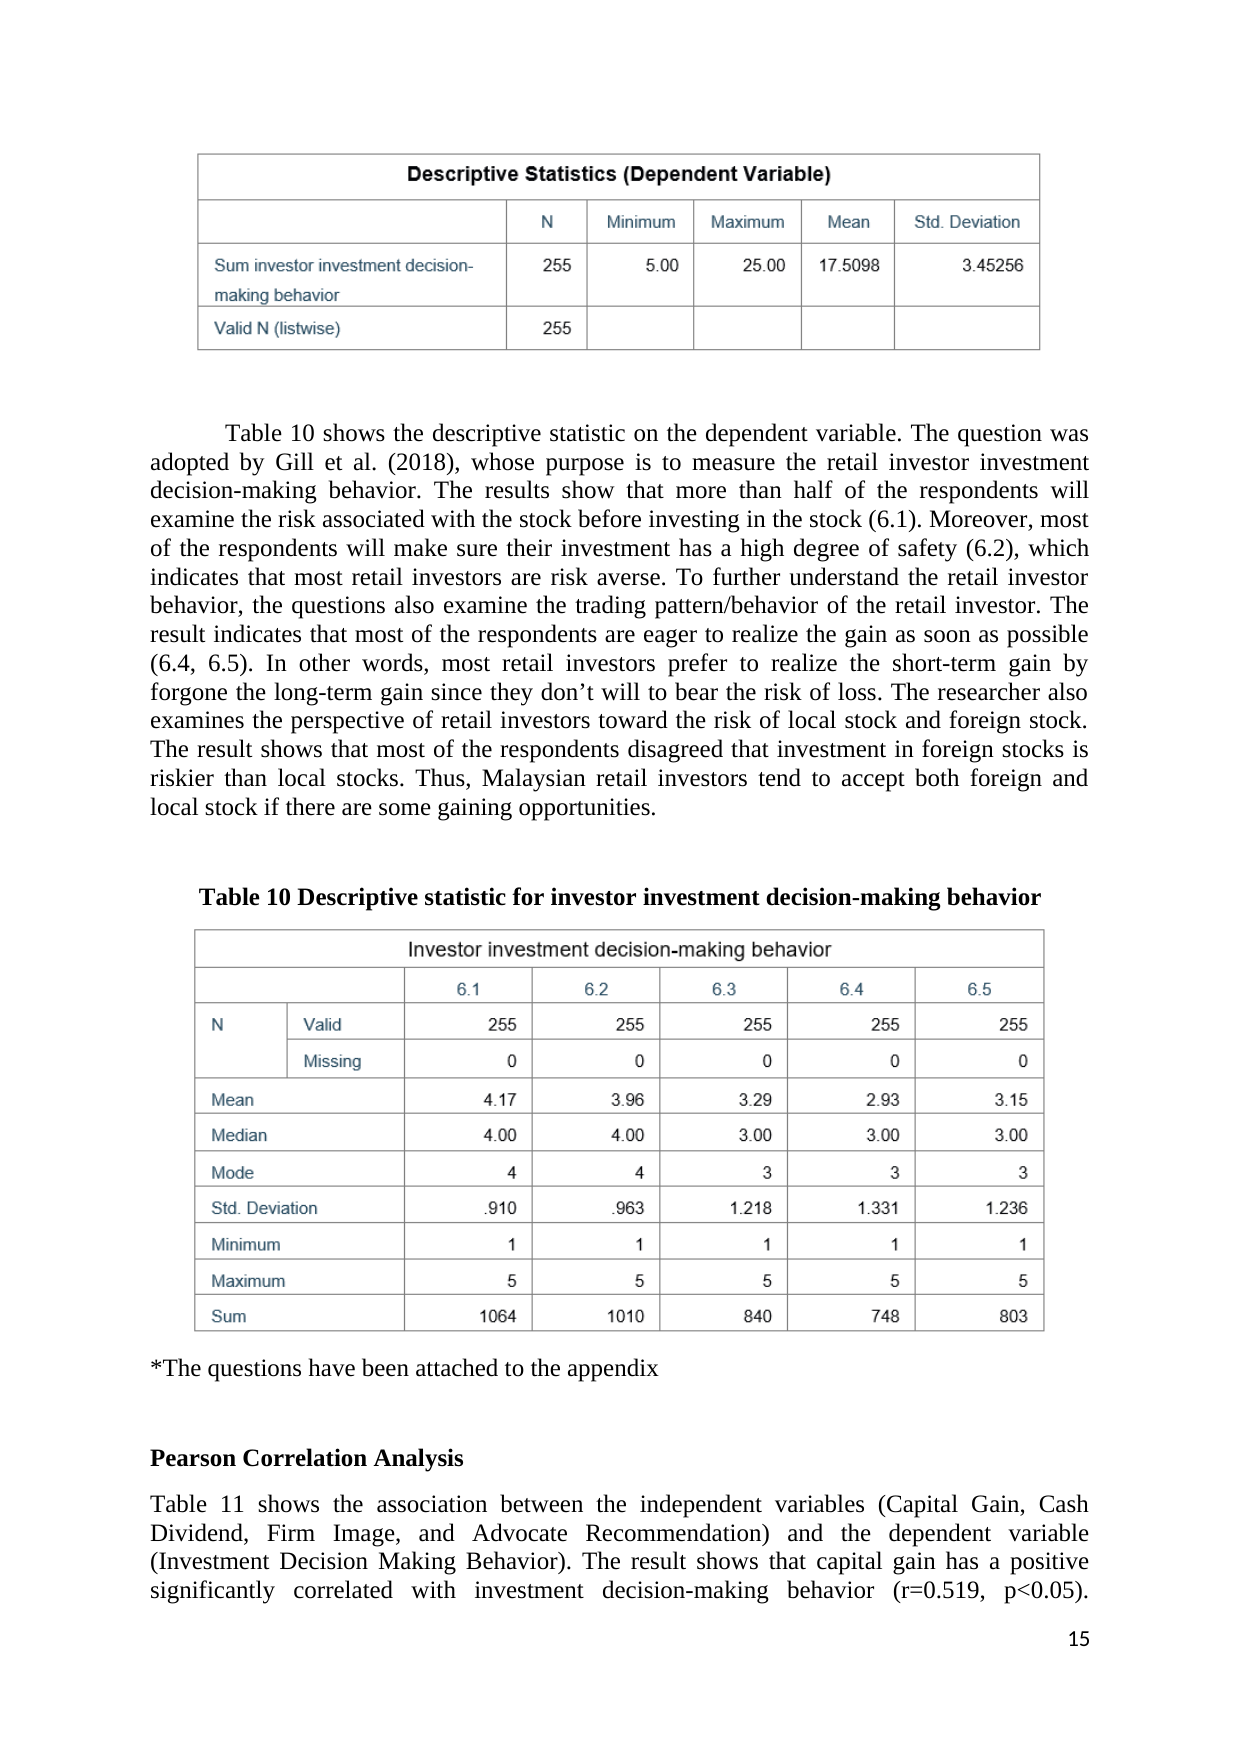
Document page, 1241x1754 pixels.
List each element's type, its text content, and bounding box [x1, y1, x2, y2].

text Table 10 shows the descriptive statistic on the dependent variable. The question was adopted by Gill et al. (2018), whose purpose is to measure the retail investor investment decision-making behavior. The results show that more than half of the respondents will examine the risk associated with the stock before investing in the stock (6.1). Moreover, most of the respondents will make sure their investment has a high degree of safety (6.2), which indicates that most retail investors are risk averse. To further understand the retail investor behavior, the questions also examine the trading pattern/behavior of the retail investor. The result indicates that most of the respondents are eager to realize the gain as soon as possible (6.4, 6.5). In other words, most retail investors prefer to realize the short-term gain by forgone the long-term gain since they don’t will to bear the risk of loss. The researcher also examines the perspective of retail investors toward the risk of local stock and foreign stock. The result shows that most of the respondents disagreed that investment in foreign stocks is riskier than local stocks. Thus, Malaysian retail investors tend to accept both foreign and local stock if there are some gaining opportunities. [150, 418, 1090, 820]
picture [194, 150, 1046, 356]
picture [192, 927, 1048, 1336]
text Pearson Correlation Analysis [150, 1443, 1090, 1472]
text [150, 1489, 1090, 1604]
text *The questions have been attached to the appendix [150, 1353, 1090, 1381]
text Table 10 Descriptive statistic for investor investment decision-making behavior [150, 882, 1090, 911]
